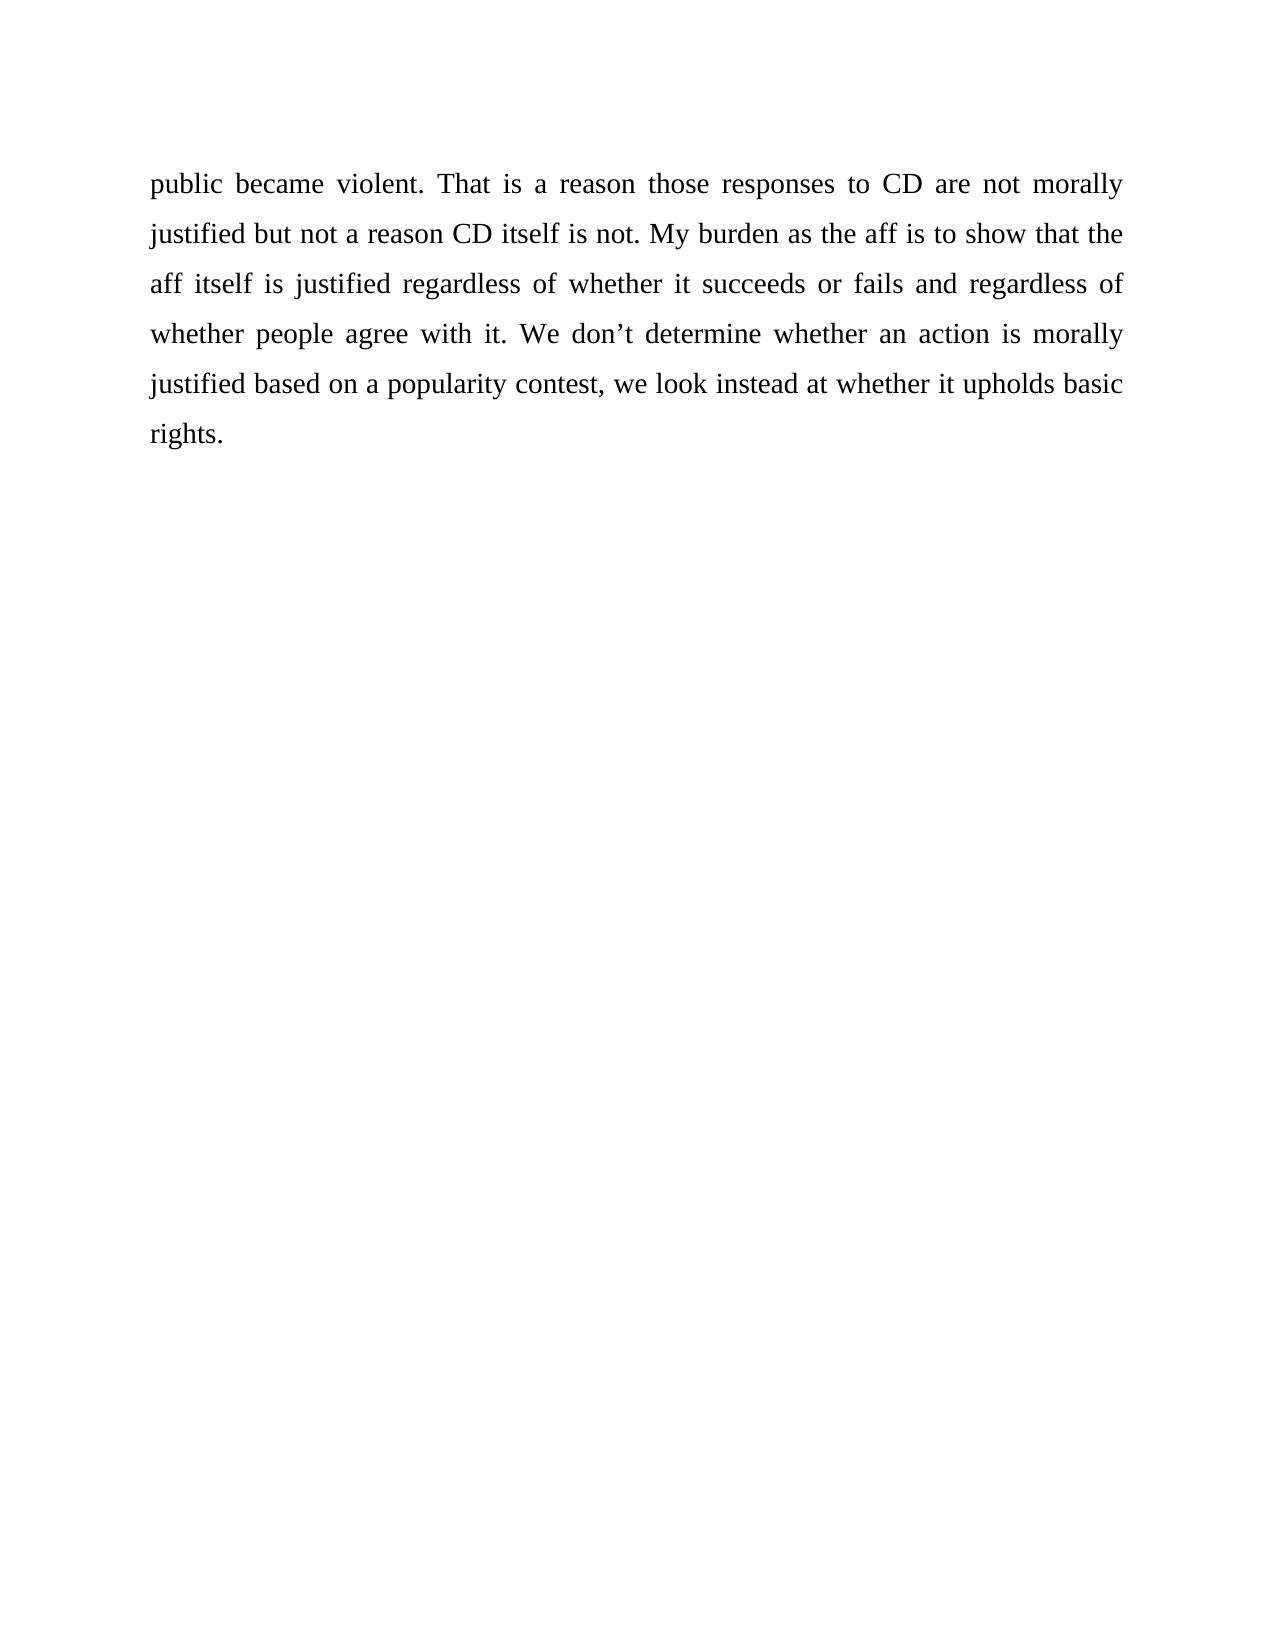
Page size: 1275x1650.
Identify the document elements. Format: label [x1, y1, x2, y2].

text [150, 150, 1125, 450]
